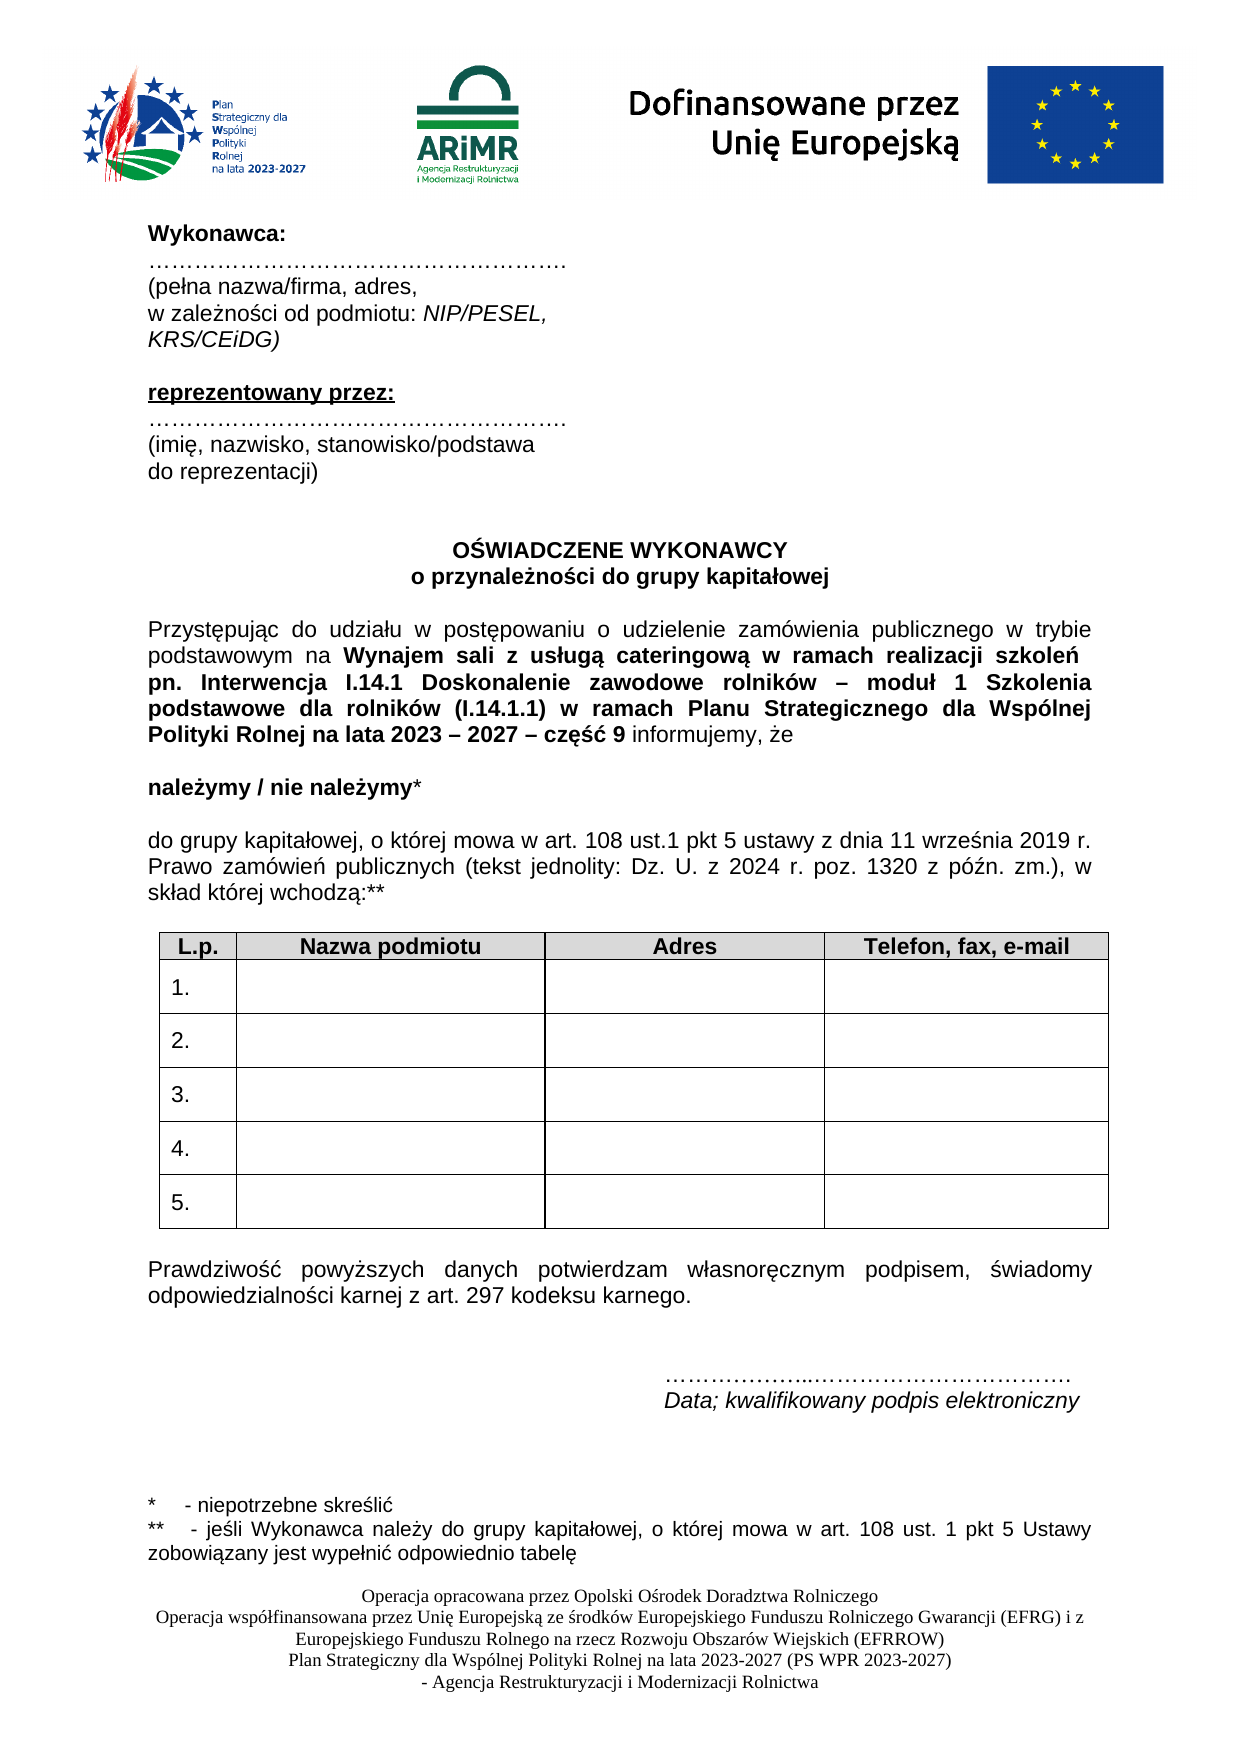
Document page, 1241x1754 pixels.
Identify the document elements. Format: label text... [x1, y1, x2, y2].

text ………………..……………………………. [664, 1361, 1092, 1387]
text ………………………………………………. [148, 247, 1092, 273]
table_cell [237, 960, 544, 1013]
table_header Telefon, fax, e-mail [825, 933, 1108, 959]
picture [41, 46, 1198, 200]
text reprezentowany przez: [148, 378, 1092, 405]
table_cell 2. [160, 1014, 236, 1067]
text Data; kwalifikowany podpis elektroniczny [148, 1387, 1092, 1414]
table_header Nazwa podmiotu [237, 933, 544, 959]
table_cell [825, 1175, 1108, 1228]
text Wykonawca: [148, 200, 1092, 247]
table_cell 3. [160, 1068, 236, 1121]
text w zależności od podmiotu: NIP/PESEL, [148, 299, 1092, 326]
table_cell [546, 1014, 824, 1067]
table_cell [825, 960, 1108, 1013]
table_cell [546, 960, 824, 1013]
text ………………………………………………. [148, 405, 1092, 431]
table_cell [237, 1014, 544, 1067]
text do reprezentacji) [148, 458, 1092, 484]
text należymy / nie należymy* [148, 774, 1092, 800]
table_cell [825, 1014, 1108, 1067]
table_header L.p. [160, 933, 236, 959]
text (pełna nazwa/firma, adres, [148, 273, 1092, 299]
table_header Adres [546, 933, 824, 959]
table_cell [546, 1175, 824, 1228]
table_cell [546, 1068, 824, 1121]
table_cell [825, 1068, 1108, 1121]
text (imię, nazwisko, stanowisko/podstawa [148, 431, 1092, 458]
table_cell [237, 1122, 544, 1174]
table_cell [546, 1122, 824, 1174]
text ** - jeśli Wykonawca należy do grupy kapitałowej, o której mowa w art. 108 ust. 1 pkt 5 Ustawy zobowiązany jest wypełnić odpowiednio tabelę [148, 1517, 1092, 1565]
table_cell [237, 1068, 544, 1121]
text * - niepotrzebne skreślić [148, 1493, 1092, 1517]
text do grupy kapitałowej, o której mowa w art. 108 ust.1 pkt 5 ustawy z dnia 11 września 2019 r. Prawo zamówień publicznych (tekst jednolity: Dz. U. z 2024 r. poz. 1320 z późn. zm.), w skład której wchodzą:** [148, 827, 1092, 906]
table_cell 1. [160, 960, 236, 1013]
table_cell 5. [160, 1175, 236, 1228]
text KRS/CEiDG) [148, 326, 1092, 352]
text Prawdziwość powyższych danych potwierdzam własnoręcznym podpisem, świadomy odpowiedzialności karnej z art. 297 kodeksu karnego. [148, 1256, 1092, 1308]
text OŚWIADCZENE WYKONAWCY [148, 537, 1092, 563]
text o przynależności do grupy kapitałowej [148, 563, 1092, 589]
table_cell [237, 1175, 544, 1228]
table_cell [825, 1122, 1108, 1174]
text Przystępując do udziału w postępowaniu o udzielenie zamówienia publicznego w trybie podstawowym na Wynajem sali z usługą cateringową w ramach realizacji szkoleń pn. Interwencja I.14.1 Doskonalenie zawodowe rolników – moduł 1 Szkolenia podstawowe dla rolników (I.14.1.1) w ramach Planu Strategicznego dla Wspólnej Polityki Rolnej na lata 2023 – 2027 – część 9 informujemy, że [148, 616, 1092, 747]
table_cell 4. [160, 1122, 236, 1174]
